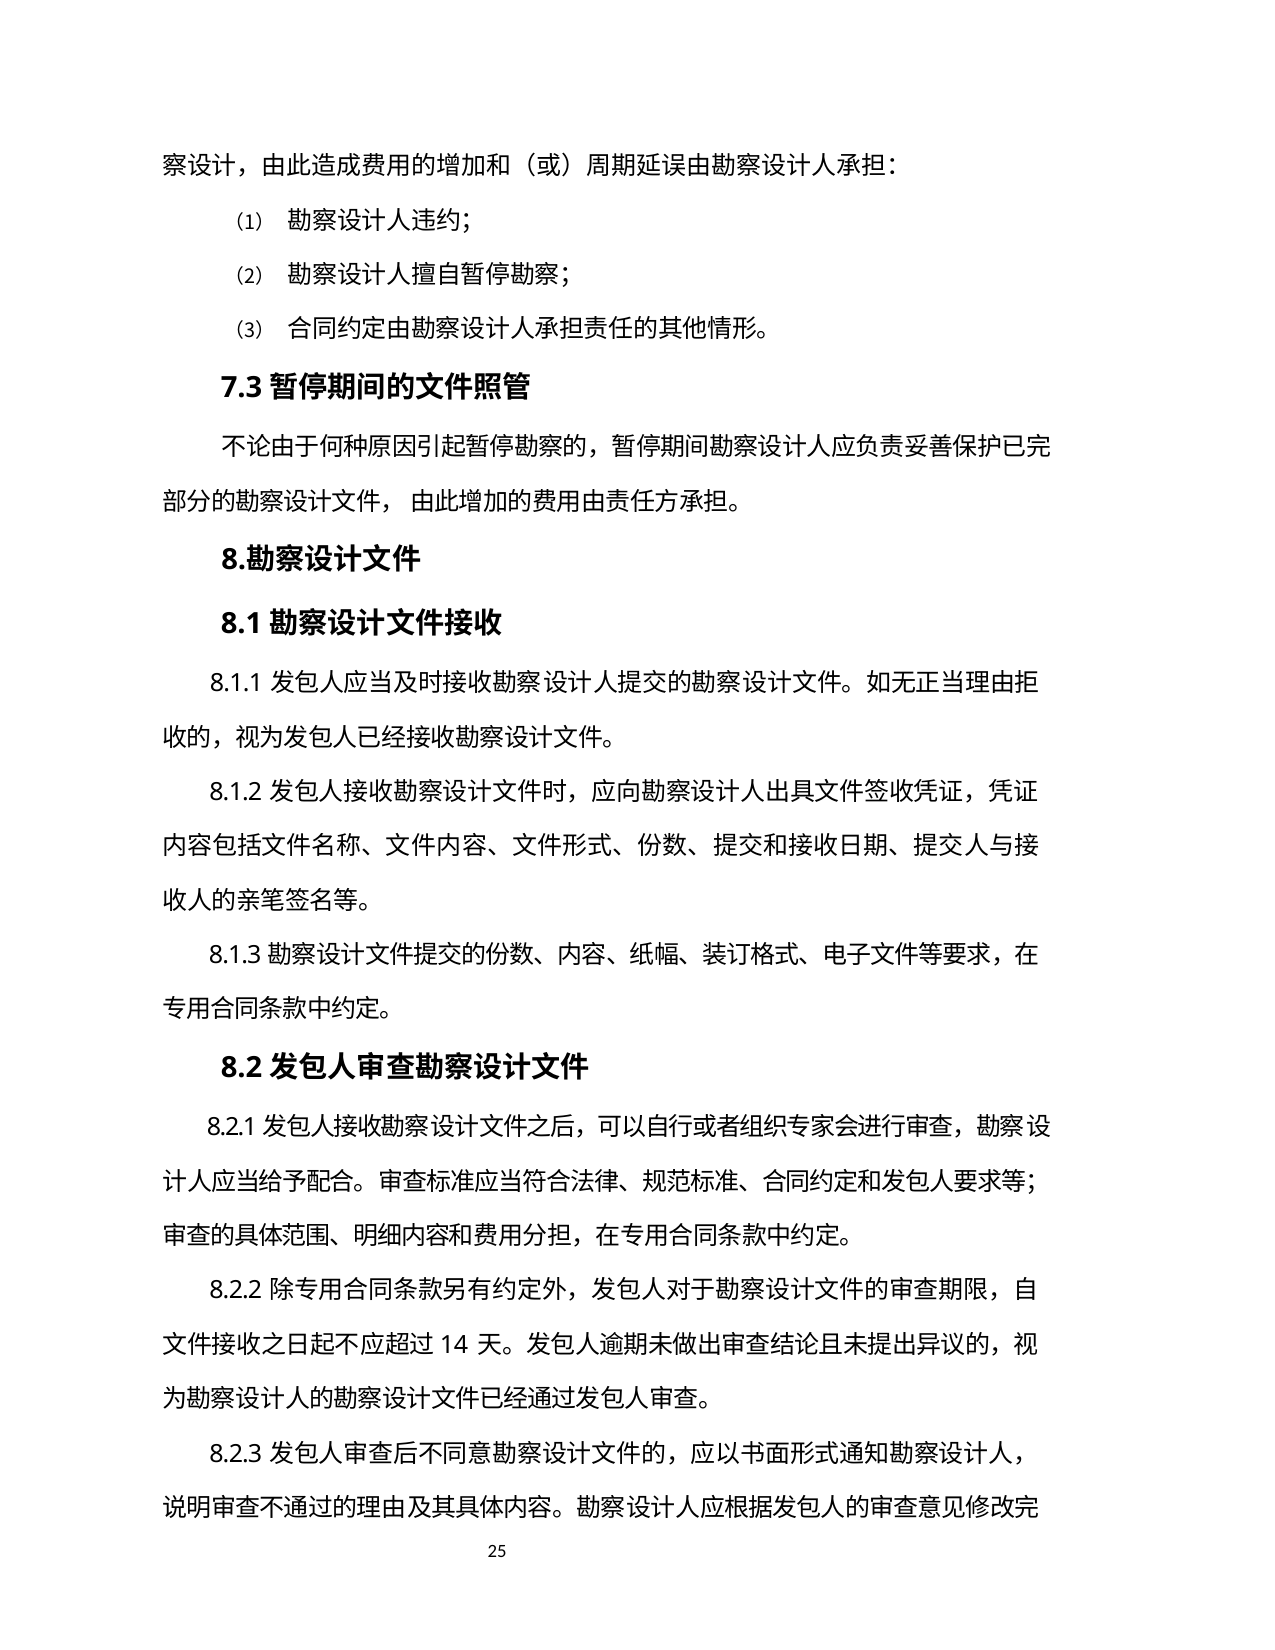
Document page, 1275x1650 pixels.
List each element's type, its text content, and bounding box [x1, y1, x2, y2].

list 8.1.3 勘察设计文件提交的份数、内容、纸幅、装订格式、电子文件等要求，在专用合同条款中约定。 [162, 934, 1040, 1025]
text 不论由于何种原因引起暂停勘察的，暂停期间勘察设计人应负责妥善保护已完部分的勘察设计文件， 由此增加的费用由责任方承担。 [162, 427, 1052, 517]
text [162, 146, 1040, 182]
list 勘察设计人擅自暂停勘察； [162, 254, 1112, 291]
list 8.1.1 发包人应当及时接收勘察设计人提交的勘察设计文件。如无正当理由拒收的，视为发包人已经接收勘察设计文件。 [162, 663, 1040, 753]
list 8.2.2 除专用合同条款另有约定外，发包人对于勘察设计文件的审查期限，自文件接收之日起不应超过 14 天。发包人逾期未做出审查结论且未提出异议的，视为勘察设计人的勘察设计文件已经通过发包人审查。 [162, 1270, 1041, 1415]
list 8.2.1 发包人接收勘察设计文件之后，可以自行或者组织专家会进行审查，勘察设计人应当给予配合。审查标准应当符合法律、规范标准、合同约定和发包人要求等；审查的具体范围、明细内容和费用分担，在专用合同条款中约定。 [162, 1107, 1051, 1252]
list 勘察设计人违约； [162, 200, 1112, 236]
subtitle 7.3 暂停期间的文件照管 [162, 363, 1112, 406]
subtitle 8.1 勘察设计文件接收 [162, 599, 1112, 642]
list 合同约定由勘察设计人承担责任的其他情形。 [162, 309, 1112, 345]
subtitle 8.2 发包人审查勘察设计文件 [162, 1043, 1112, 1086]
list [162, 1433, 1040, 1524]
list 8.1.2 发包人接收勘察设计文件时，应向勘察设计人出具文件签收凭证，凭证内容包括文件名称、文件内容、文件形式、份数、提交和接收日期、提交人与接收人的亲笔签名等。 [162, 771, 1040, 916]
list 8.勘察设计文件 [162, 536, 1112, 578]
